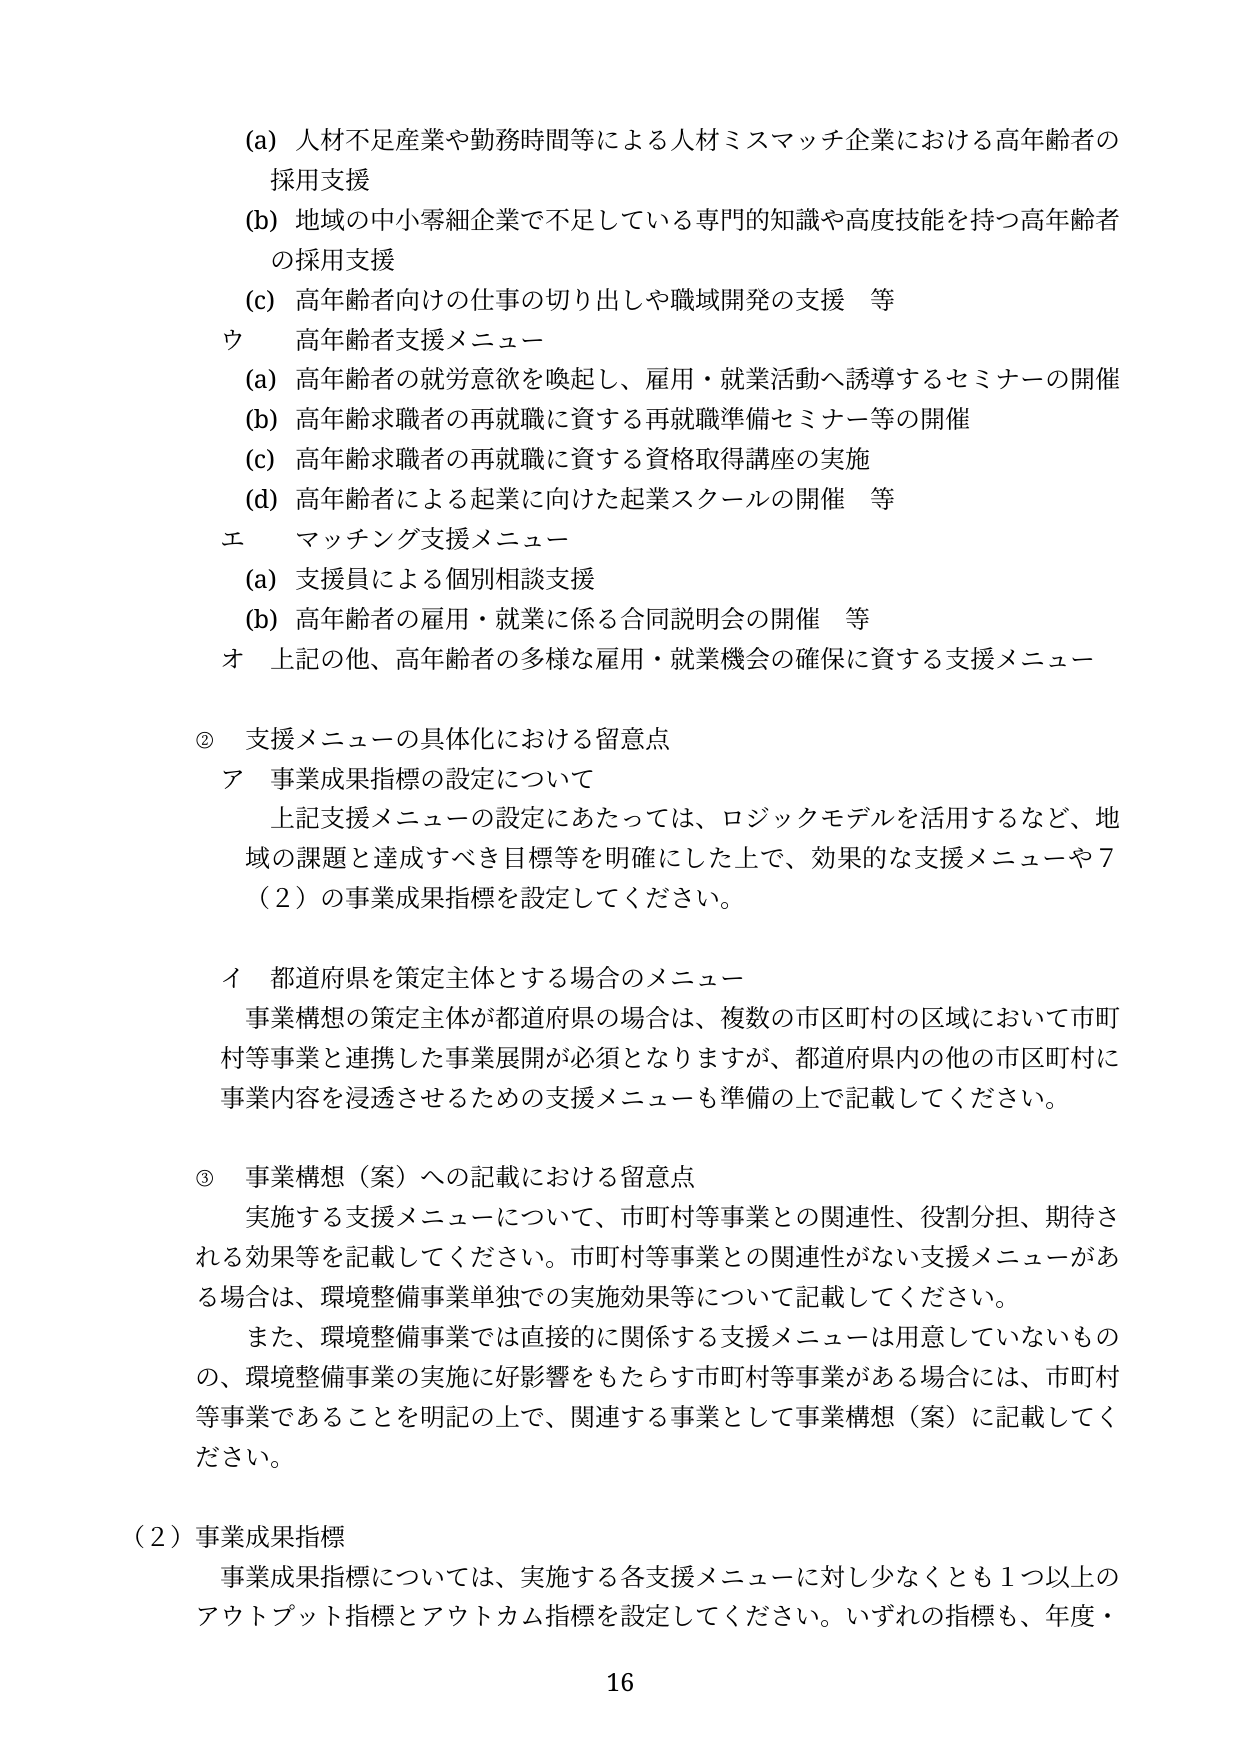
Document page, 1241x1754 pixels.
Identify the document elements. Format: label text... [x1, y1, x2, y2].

text (b) 高年齢者の雇用・就業に係る合同説明会の開催 等 [120, 598, 1120, 638]
text ③ 事業構想（案）への記載における留意点 [120, 1156, 1120, 1196]
text (a) 高年齢者の就労意欲を喚起し、雇用・就業活動へ誘導するセミナーの開催 [120, 358, 1120, 398]
text 事業構想の策定主体が都道府県の場合は、複数の市区町村の区域において市町村等事業と連携した事業展開が必須となりますが、都道府県内の他の市区町村に事業内容を浸透させるための支援メニューも準備の上で記載してください。 [208, 997, 1120, 1116]
text ア 事業成果指標の設定について [120, 757, 1120, 797]
text (a) 支援員による個別相談支援 [120, 558, 1120, 598]
text エ マッチング支援メニュー [120, 518, 1120, 558]
text ウ 高年齢者支援メニュー [120, 318, 1120, 358]
text (a) 人材不足産業や勤務時間等による人材ミスマッチ企業における高年齢者の 採用支援 [221, 119, 1120, 199]
text (c) 高年齢求職者の再就職に資する資格取得講座の実施 [120, 438, 1120, 478]
text ② 支援メニューの具体化における留意点 [120, 717, 1120, 757]
text オ 上記の他、高年齢者の多様な雇用・就業機会の確保に資する支援メニュー [120, 638, 1120, 677]
text 上記支援メニューの設定にあたっては、ロジックモデルを活用するなど、地域の課題と達成すべき目標等を明確にした上で、効果的な支援メニューや７（２）の事業成果指標を設定してください。 [221, 797, 1120, 917]
text 実施する支援メニューについて、市町村等事業との関連性、役割分担、期待される効果等を記載してください。市町村等事業との関連性がない支援メニューがある場合は、環境整備事業単独での実施効果等について記載してください。 [194, 1196, 1120, 1316]
text (b) 地域の中小零細企業で不足している専門的知識や高度技能を持つ高年齢者の採用支援 [221, 199, 1120, 278]
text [170, 1555, 1120, 1635]
text (b) 高年齢求職者の再就職に資する再就職準備セミナー等の開催 [120, 398, 1120, 438]
text また、環境整備事業では直接的に関係する支援メニューは用意していないものの、環境整備事業の実施に好影響をもたらす市町村等事業がある場合には、市町村等事業であることを明記の上で、関連する事業として事業構想（案）に記載してください。 [194, 1316, 1120, 1475]
subtitle （２）事業成果指標 [120, 1515, 1120, 1555]
text イ 都道府県を策定主体とする場合のメニュー [170, 957, 1120, 997]
text (d) 高年齢者による起業に向けた起業スクールの開催 等 [120, 478, 1120, 518]
text (c) 高年齢者向けの仕事の切り出しや職域開発の支援 等 [221, 278, 1120, 318]
